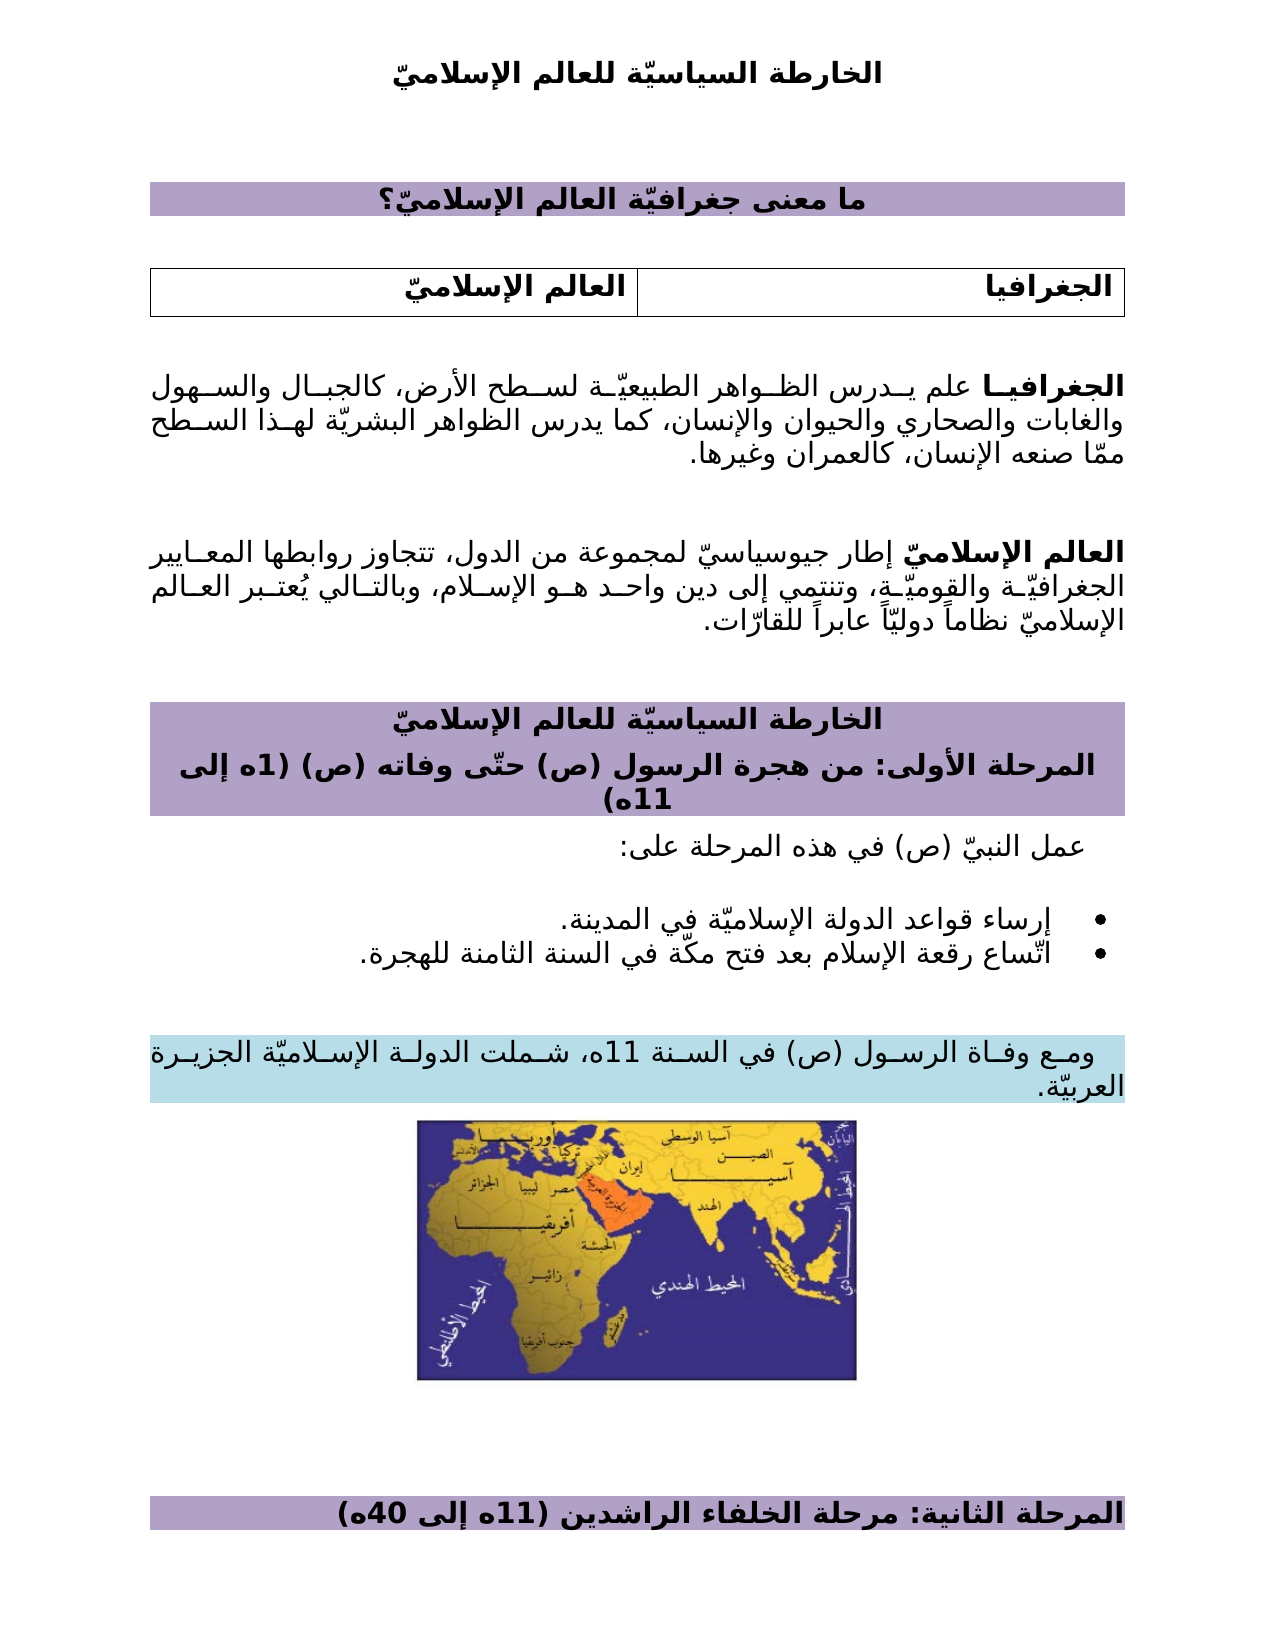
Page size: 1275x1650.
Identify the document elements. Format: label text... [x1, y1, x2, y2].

table_header الجغرافيا [638, 269, 1124, 316]
text المرحلة الثانية: مرحلة الخلفاء الراشدين (11ه إلى 40ه) [150, 1496, 1125, 1530]
text عمل النبيّ (ص) في هذه المرحلة على: [150, 829, 1125, 863]
picture [412, 1115, 862, 1387]
text ما معنى جغرافيّة العالم الإسلاميّ؟ [150, 182, 1125, 216]
text المرحلة الأولى: من هجرة الرسول (ص) حتّى وفاته (ص) (1ه إلى 11ه) [150, 748, 1125, 816]
text الخارطة السياسيّة للعالم الإسلاميّ [150, 702, 1125, 736]
text العالم الإسلاميّ إطار جيوسياسيّ لمجموعة من الدول، تتجاوز روابطها المعايير الجغرافيّة والقوميّة، وتنتمي إلى دين واحد هو الإسلام، وبالتالي يُعتبر العالم الإسلاميّ نظاماً دوليّاً عابراً للقارّات. [150, 536, 1125, 637]
text الخارطة السياسيّة للعالم الإسلاميّ [150, 56, 1125, 90]
list اتّساع رقعة الإسلام بعد فتح مكّة في السنة الثامنة للهجرة. [150, 937, 1095, 971]
text ومع وفاة الرسول (ص) في السنة 11ه، شملت الدولة الإسلاميّة الجزيرة العربيّة. [150, 1035, 1125, 1103]
table_header العالم الإسلاميّ [151, 269, 637, 316]
text الجغرافيا علم يدرس الظواهر الطبيعيّة لسطح الأرض، كالجبال والسهول والغابات والصحاري والحيوان والإنسان، كما يدرس الظواهر البشريّة لهذا السطح ممّا صنعه الإنسان، كالعمران وغيرها. [150, 369, 1125, 471]
list إرساء قواعد الدولة الإسلاميّة في المدينة. [150, 903, 1095, 937]
